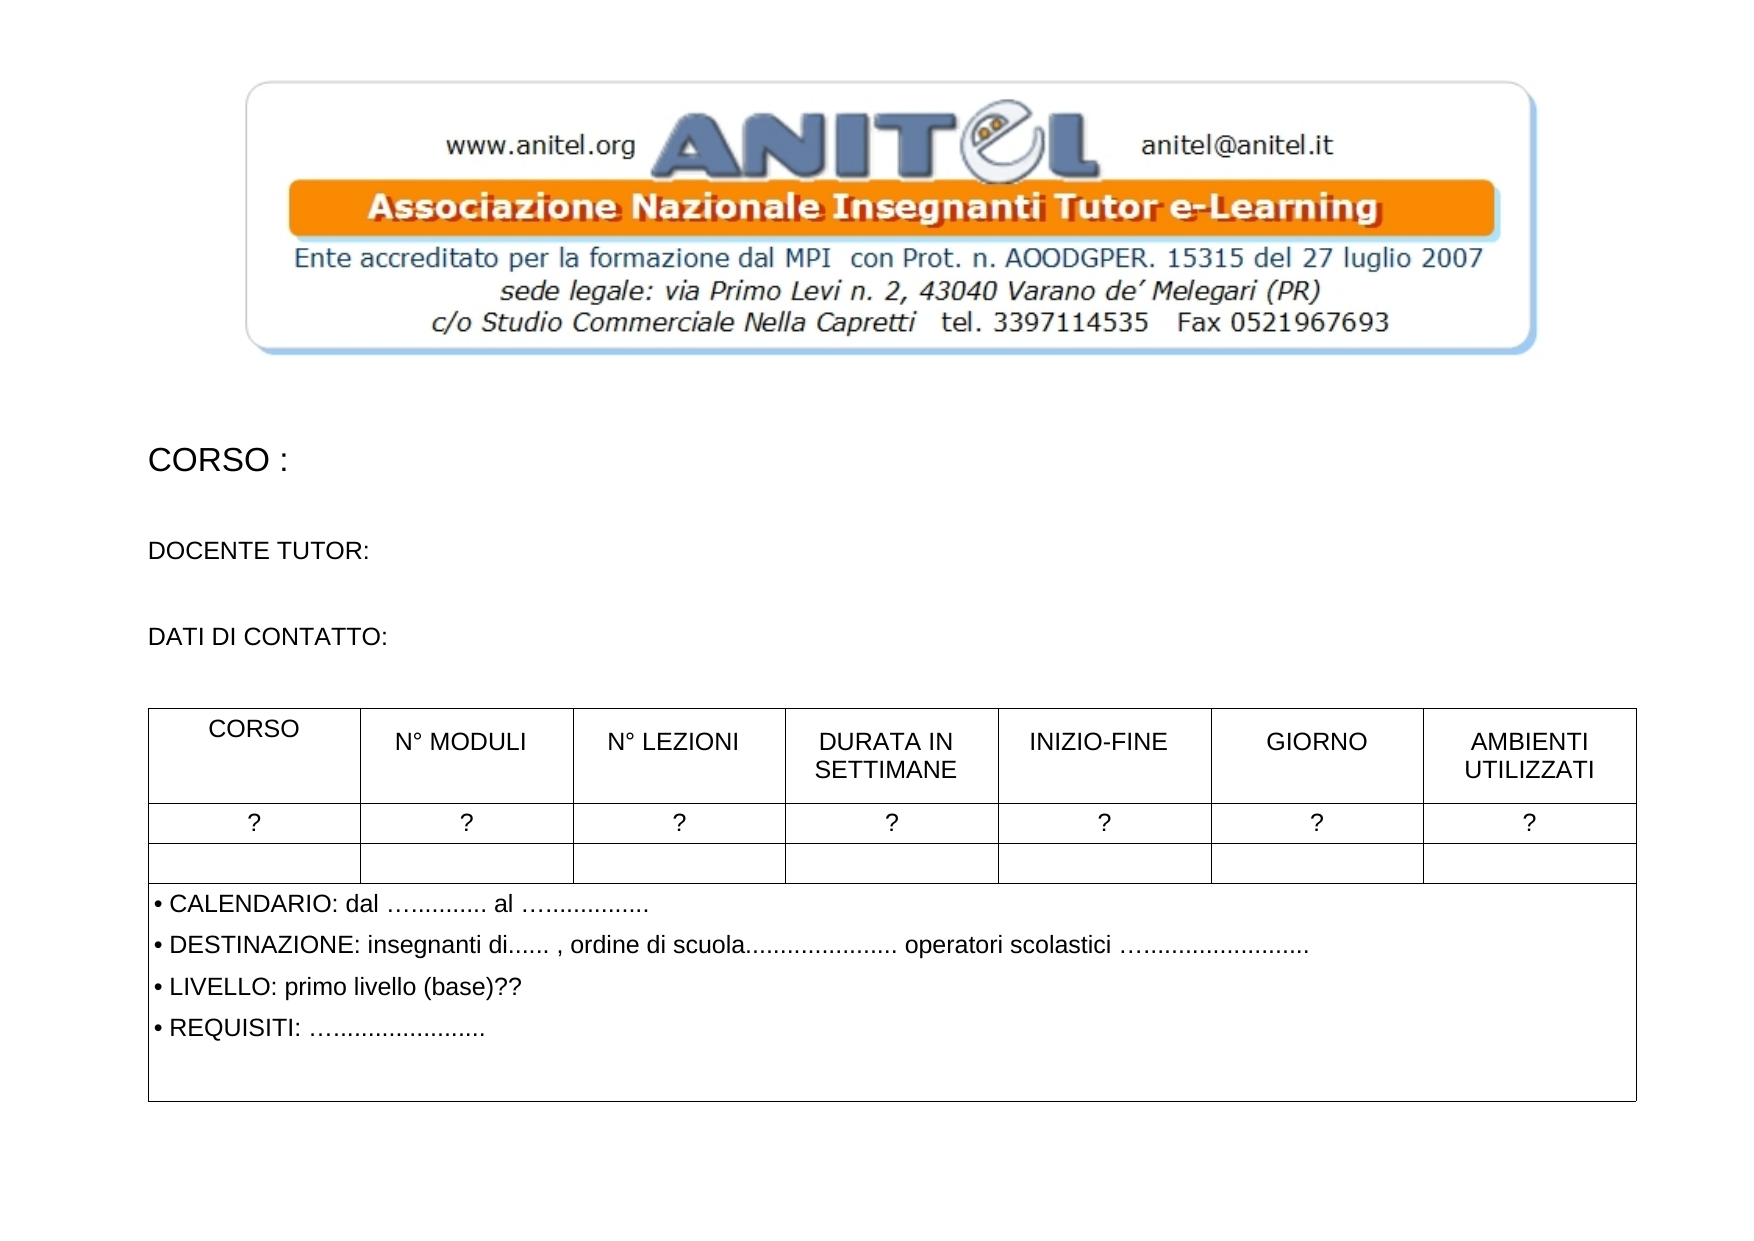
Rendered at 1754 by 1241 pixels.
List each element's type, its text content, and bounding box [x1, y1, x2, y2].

table_header N° LEZIONI [574, 709, 785, 802]
table_cell ? [786, 804, 998, 843]
table_cell ? [149, 804, 360, 843]
table_cell [361, 844, 573, 883]
table_cell ? [1212, 804, 1423, 843]
table_cell [999, 844, 1211, 883]
table_cell ? [574, 804, 785, 843]
table_cell ? [1424, 804, 1636, 843]
table_cell ? [361, 804, 573, 843]
table_cell [786, 844, 998, 883]
table_header CORSO [149, 709, 360, 802]
table_header AMBIENTI UTILIZZATI [1424, 709, 1636, 802]
text CORSO : [148, 440, 1636, 478]
table_cell [1212, 844, 1423, 883]
text DATI DI CONTATTO: [148, 622, 1636, 651]
table_header DURATA IN SETTIMANE [786, 709, 998, 802]
table_header N° MODULI [361, 709, 573, 802]
table_header INIZIO-FINE [999, 709, 1211, 802]
table_header GIORNO [1212, 709, 1423, 802]
table_cell [574, 844, 785, 883]
text DOCENTE TUTOR: [148, 536, 1636, 564]
table_cell [1424, 844, 1636, 883]
table_cell [149, 844, 360, 883]
picture [241, 73, 1543, 363]
table_cell ? [999, 804, 1211, 843]
